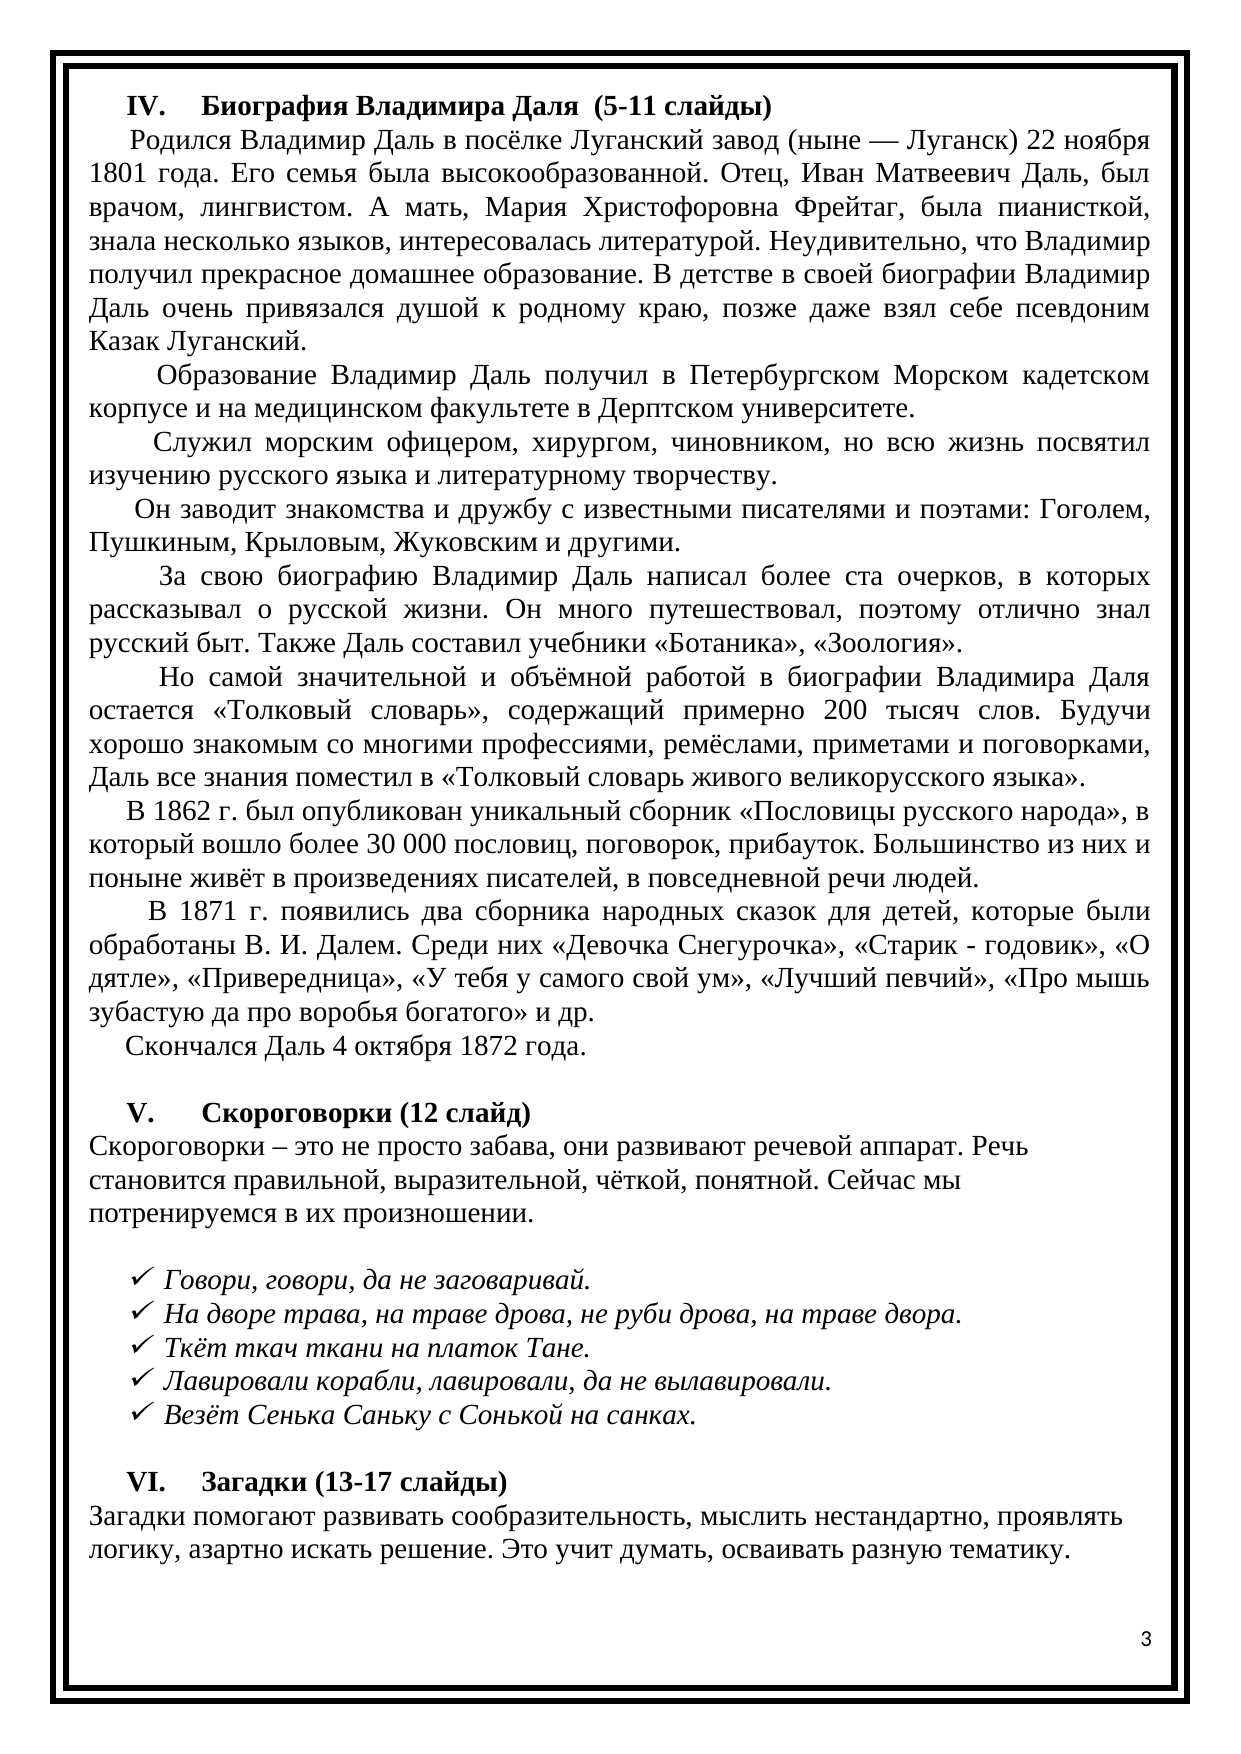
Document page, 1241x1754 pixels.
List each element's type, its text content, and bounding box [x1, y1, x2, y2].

text Загадки помогают развивать сообразительность, мыслить нестандартно, проявлять логику, азартно искать решение. Это учит думать, осваивать разную тематику. [88, 1498, 1152, 1565]
text Родился Владимир Даль в посёлке Луганский завод (ныне — Луганск) 22 ноября 1801 года. Его семья была высокообразованной. Отец, Иван Матвеевич Даль, был врачом, лингвистом. А мать, Мария Христофоровна Фрейтаг, была пианисткой, знала несколько языков, интересовалась литературой. Неудивительно, что Владимир получил прекрасное домашнее образование. В детстве в своей биографии Владимир Даль очень привязался душой к родному краю, позже даже взял себе псевдоним Казак Луганский. [88, 122, 1152, 357]
text Скороговорки – это не просто забава, они развивают речевой аппарат. Речь становится правильной, выразительной, чёткой, понятной. Сейчас мы потренируемся в их произношении. [88, 1128, 1152, 1229]
text Но самой значительной и объёмной работой в биографии Владимира Даля остается «Толковый словарь», содержащий примерно 200 тысяч слов. Будучи хорошо знакомым со многими профессиями, ремёслами, приметами и поговорками, Даль все знания поместил в «Толковый словарь живого великорусского языка». [88, 659, 1152, 793]
list Везёт Сенька Саньку с Сонькой на санках. [126, 1397, 1152, 1431]
list На дворе трава, на траве дрова, не руби дрова, на траве двора. [126, 1296, 1152, 1330]
text Служил морским офицером, хирургом, чиновником, но всю жизнь посвятил изучению русского языка и литературному творчеству. [88, 424, 1152, 491]
text Скончался Даль 4 октября 1872 года. [88, 1028, 1152, 1061]
text В 1862 г. был опубликован уникальный сборник «Пословицы русского народа», в который вошло более 30 000 пословиц, поговорок, прибауток. Большинство из них и поныне живёт в произведениях писателей, в повседневной речи людей. [88, 793, 1152, 893]
list Говори, говори, да не заговаривай. [126, 1262, 1152, 1296]
list Биография Владимира Даля (5-11 слайды) [126, 88, 1152, 122]
list Лавировали корабли, лавировали, да не вылавировали. [126, 1363, 1152, 1397]
list Скороговорки (12 слайд) [126, 1095, 1152, 1128]
text За свою биографию Владимир Даль написал более ста очерков, в которых рассказывал о русской жизни. Он много путешествовал, поэтому отлично знал русский быт. Также Даль составил учебники «Ботаника», «Зоология». [88, 558, 1152, 659]
list Загадки (13-17 слайды) [126, 1464, 1152, 1498]
text Он заводит знакомства и дружбу с известными писателями и поэтами: Гоголем, Пушкиным, Крыловым, Жуковским и другими. [88, 491, 1152, 558]
text Образование Владимир Даль получил в Петербургском Морском кадетском корпусе и на медицинском факультете в Дерптском университете. [88, 357, 1152, 424]
text В 1871 г. появились два сборника народных сказок для детей, которые были обработаны В. И. Далем. Среди них «Девочка Снегурочка», «Старик - годовик», «О дятле», «Привередница», «У тебя у самого свой ум», «Лучший певчий», «Про мышь зубастую да про воробья богатого» и др. [88, 893, 1152, 1028]
list Ткёт ткач ткани на платок Тане. [126, 1330, 1152, 1363]
